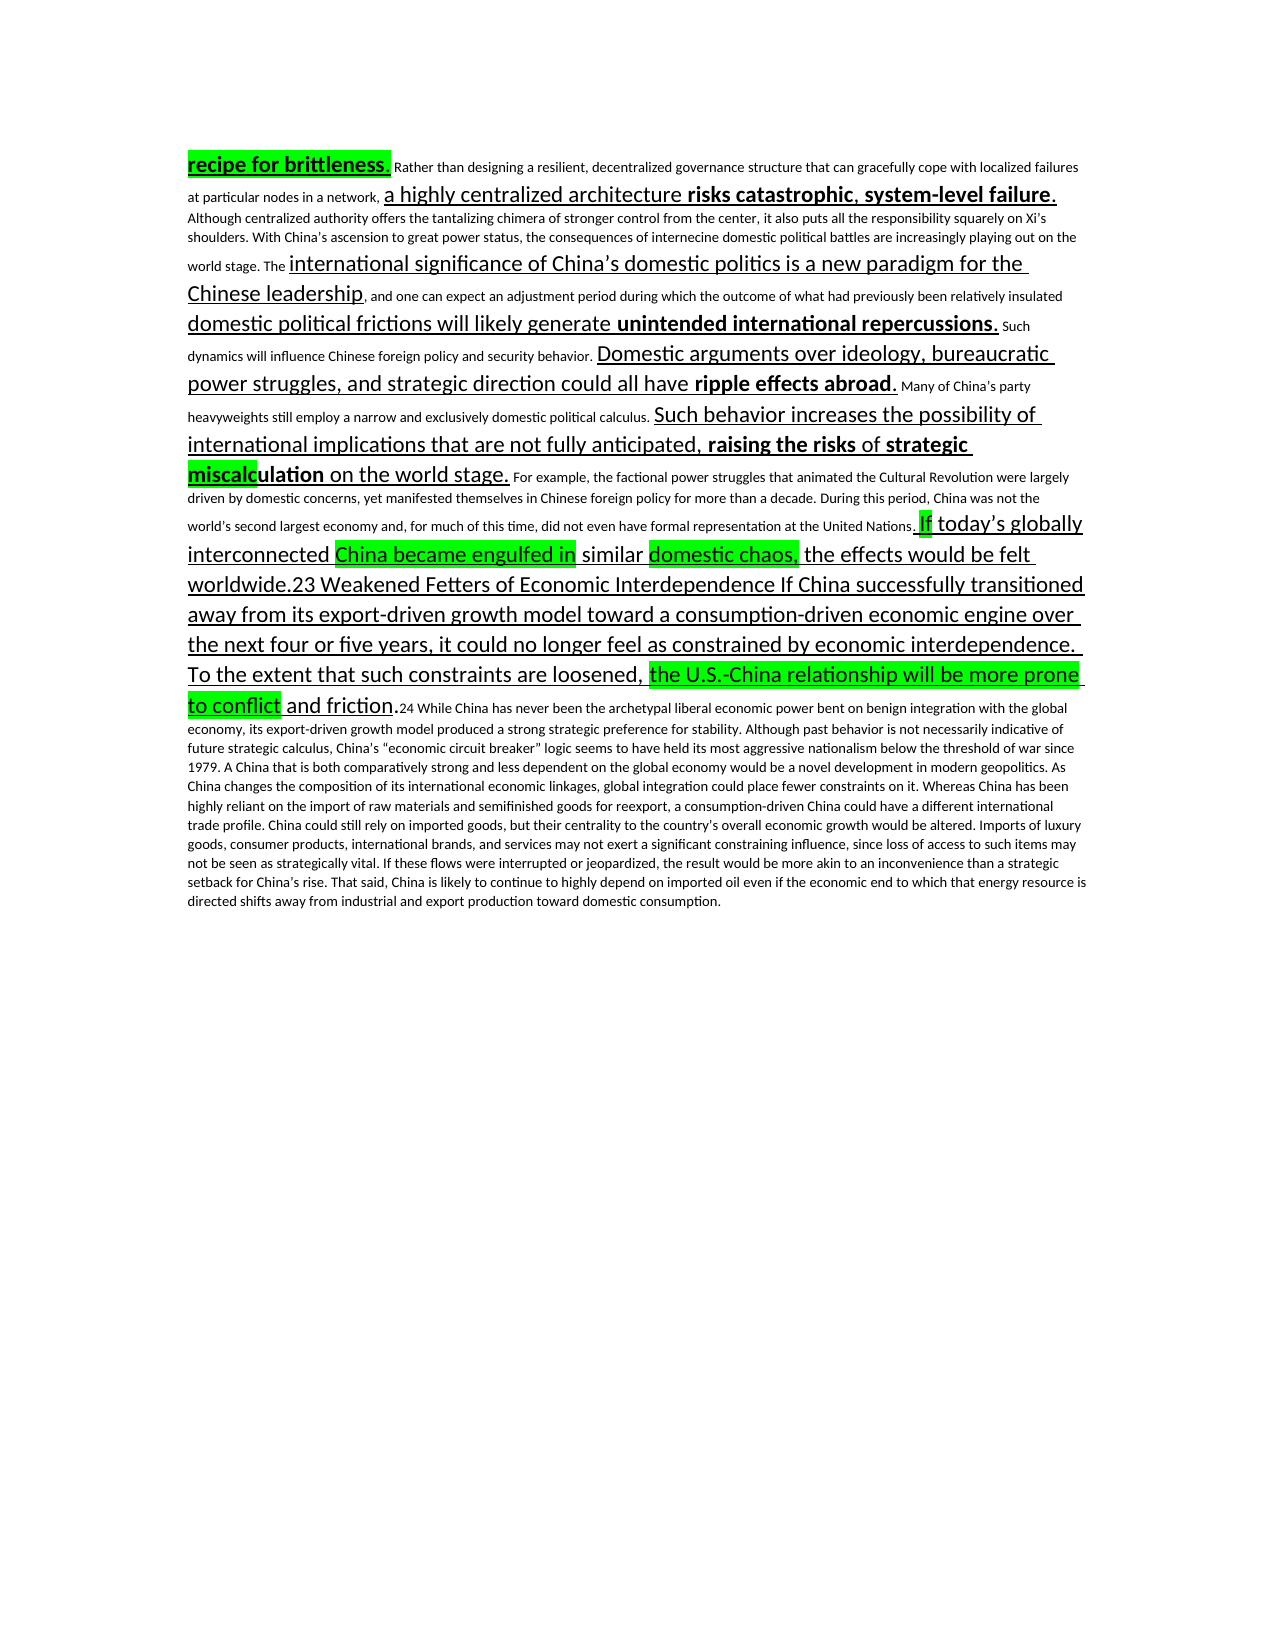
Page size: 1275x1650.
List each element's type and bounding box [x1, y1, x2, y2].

text [187, 150, 1087, 911]
